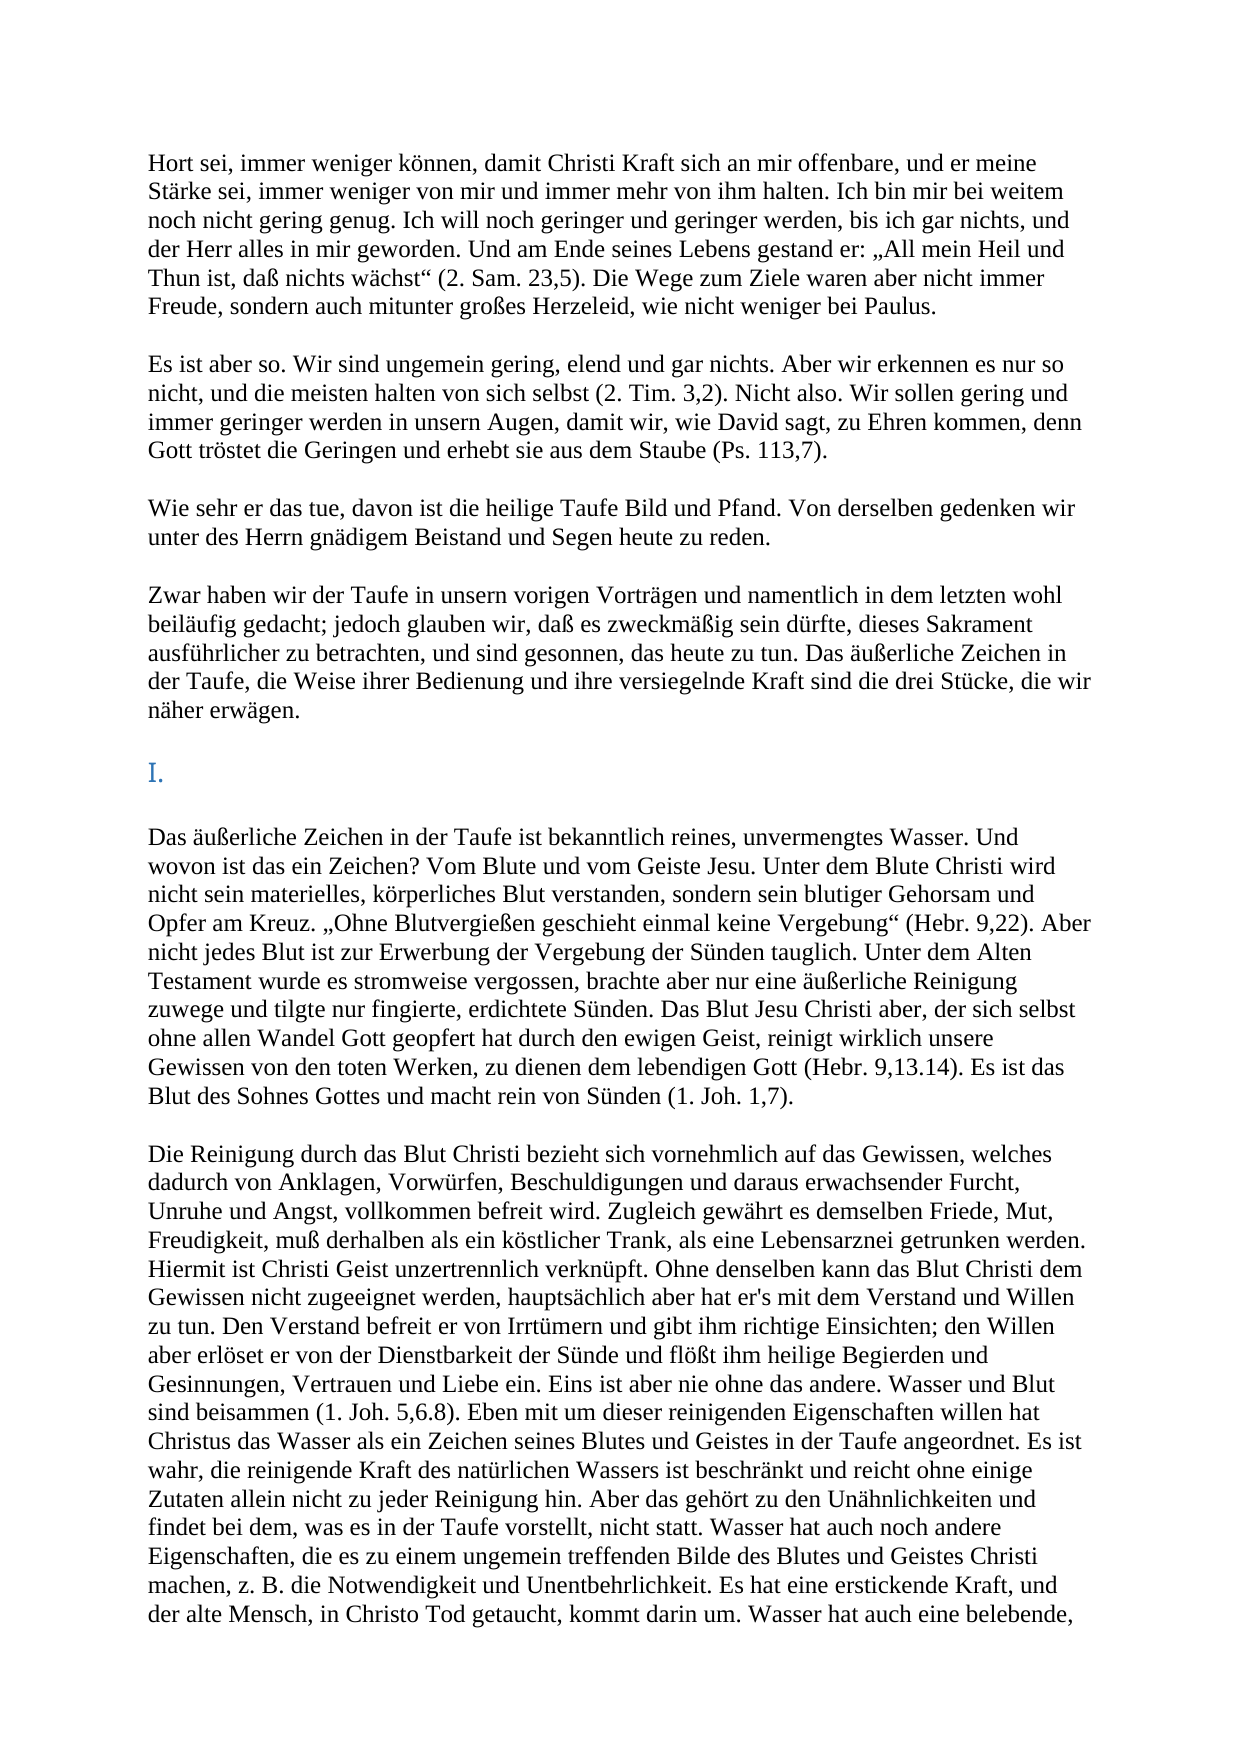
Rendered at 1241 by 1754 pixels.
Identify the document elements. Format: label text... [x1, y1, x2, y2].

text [148, 148, 1093, 320]
text Wie sehr er das tue, davon ist die heilige Taufe Bild und Pfand. Von derselben gedenken wir unter des Herrn gnädigem Beistand und Segen heute zu reden. [148, 493, 1093, 551]
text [148, 1139, 1093, 1627]
text Es ist aber so. Wir sind ungemein gering, elend und gar nichts. Aber wir erkennen es nur so nicht, und die meisten halten von sich selbst (2. Tim. 3,2). Nicht also. Wir sollen gering und immer geringer werden in unsern Augen, damit wir, wie David sagt, zu Ehren kommen, denn Gott tröstet die Geringen und erhebt sie aus dem Staube (Ps. 113,7). [148, 349, 1093, 464]
text Das äußerliche Zeichen in der Taufe ist bekanntlich reines, unvermengtes Wasser. Und wovon ist das ein Zeichen? Vom Blute und vom Geiste Jesu. Unter dem Blute Christi wird nicht sein materielles, körperliches Blut verstanden, sondern sein blutiger Gehorsam und Opfer am Kreuz. „Ohne Blutvergießen geschieht einmal keine Vergebung“ (Hebr. 9,22). Aber nicht jedes Blut ist zur Erwerbung der Vergebung der Sünden tauglich. Unter dem Alten Testament wurde es stromweise vergossen, brachte aber nur eine äußerliche Reinigung zuwege und tilgte nur fingierte, erdichtete Sünden. Das Blut Jesu Christi aber, der sich selbst ohne allen Wandel Gott geopfert hat durch den ewigen Geist, reinigt wirklich unsere Gewissen von den toten Werken, zu dienen dem lebendigen Gott (Hebr. 9,13.14). Es ist das Blut des Sohnes Gottes und macht rein von Sünden (1. Joh. 1,7). [148, 822, 1093, 1109]
subtitle I. [148, 753, 1093, 790]
text Zwar haben wir der Taufe in unsern vorigen Vorträgen und namentlich in dem letzten wohl beiläufig gedacht; jedoch glauben wir, daß es zweckmäßig sein dürfte, dieses Sakrament ausführlicher zu betrachten, und sind gesonnen, das heute zu tun. Das äußerliche Zeichen in der Taufe, die Weise ihrer Bedienung und ihre versiegelnde Kraft sind die drei Stücke, die wir näher erwägen. [148, 580, 1093, 724]
